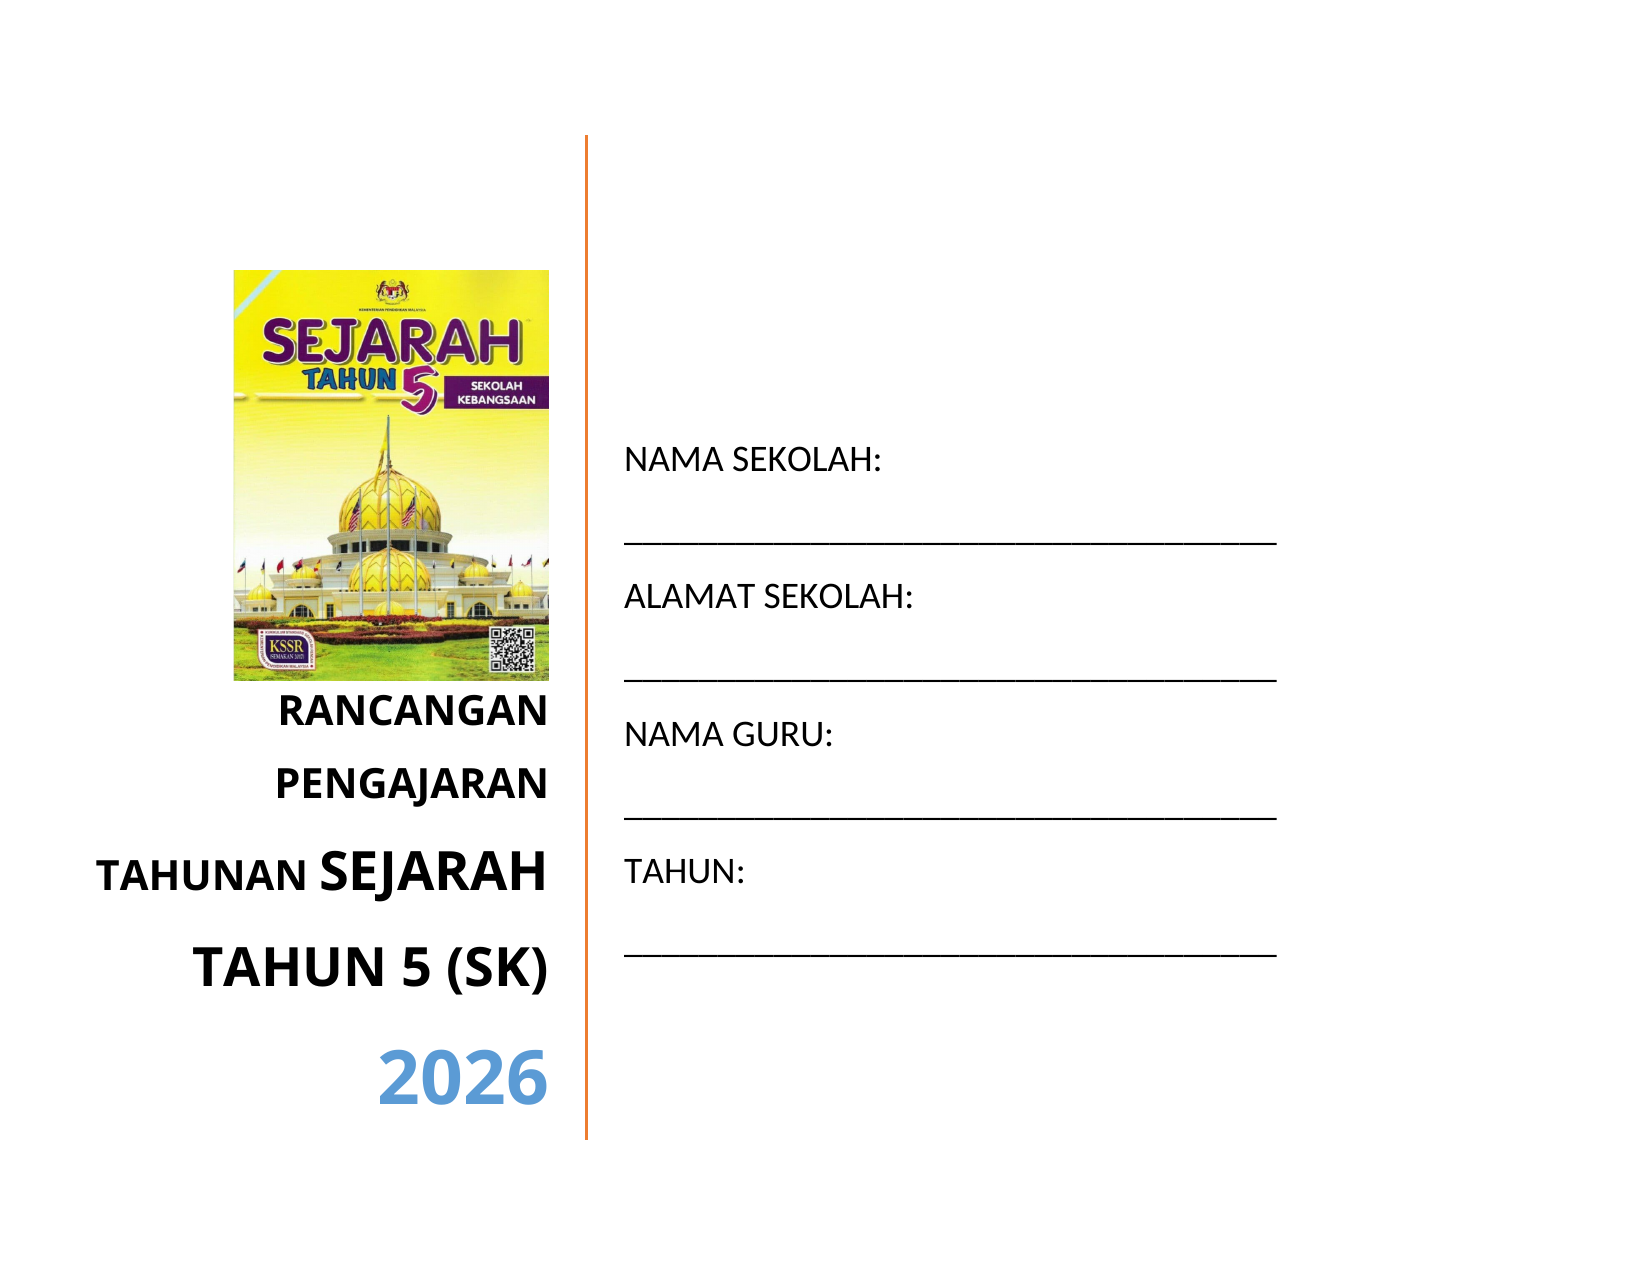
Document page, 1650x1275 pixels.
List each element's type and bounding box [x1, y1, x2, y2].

picture [233, 270, 549, 681]
